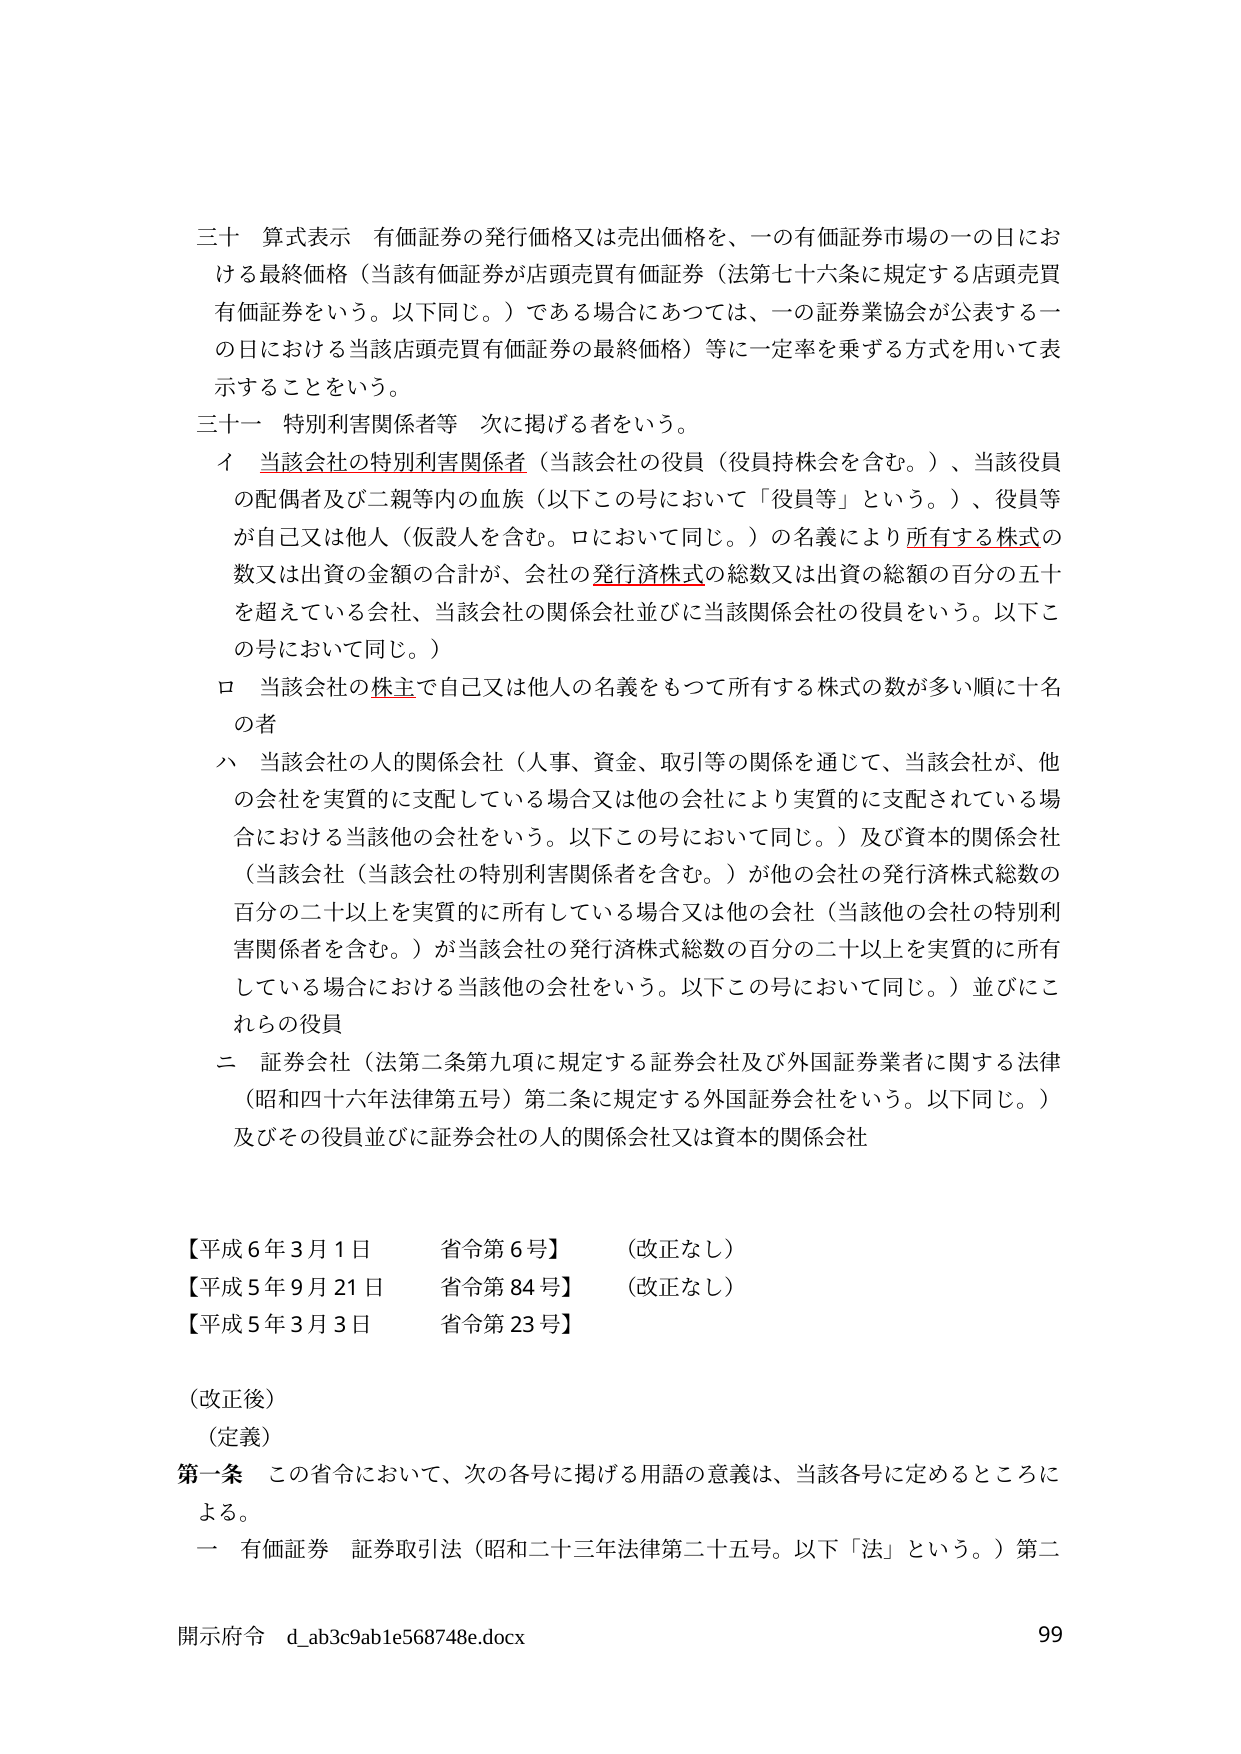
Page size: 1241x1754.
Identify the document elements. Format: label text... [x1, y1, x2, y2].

text ニ 証券会社（法第二条第九項に規定する証券会社及び外国証券業者に関する法律（昭和四十六年法律第五号）第二条に規定する外国証券会社をいう。以下同じ。）及びその役員並びに証券会社の人的関係会社又は資本的関係会社 [215, 1042, 1063, 1154]
text （改正後） [177, 1379, 1063, 1417]
text 【平成5年9月21日 省令第84号】 （改正なし） [177, 1267, 1063, 1304]
text 【平成5年3月3日 省令第23号】 [177, 1304, 1063, 1342]
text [196, 1529, 1063, 1567]
text 【平成6年3月1日 省令第6号】 （改正なし） [177, 1229, 1063, 1267]
text 第一条 この省令において、次の各号に掲げる用語の意義は、当該各号に定めるところによる。 [177, 1454, 1063, 1529]
text 三十 算式表示 有価証券の発行価格又は売出価格を、一の有価証券市場の一の日における最終価格（当該有価証券が店頭売買有価証券（法第七十六条に規定する店頭売買有価証券をいう。以下同じ。）である場合にあつては、一の証券業協会が公表する一の日における当該店頭売買有価証券の最終価格）等に一定率を乗ずる方式を用いて表示することをいう。 [196, 217, 1063, 404]
text ロ 当該会社の株主で自己又は他人の名義をもつて所有する株式の数が多い順に十名の者 [215, 667, 1063, 742]
text 三十一 特別利害関係者等 次に掲げる者をいう。 [196, 404, 1063, 442]
text イ 当該会社の特別利害関係者（当該会社の役員（役員持株会を含む。）、当該役員の配偶者及び二親等内の血族（以下この号において「役員等」という。）、役員等が自己又は他人（仮設人を含む。ロにおいて同じ。）の名義により所有する株式の数又は出資の金額の合計が、会社の発行済株式の総数又は出資の総額の百分の五十を超えている会社、当該会社の関係会社並びに当該関係会社の役員をいう。以下この号において同じ。） [215, 442, 1063, 667]
text ハ 当該会社の人的関係会社（人事、資金、取引等の関係を通じて、当該会社が、他の会社を実質的に支配している場合又は他の会社により実質的に支配されている場合における当該他の会社をいう。以下この号において同じ。）及び資本的関係会社（当該会社（当該会社の特別利害関係者を含む。）が他の会社の発行済株式総数の百分の二十以上を実質的に所有している場合又は他の会社（当該他の会社の特別利害関係者を含む。）が当該会社の発行済株式総数の百分の二十以上を実質的に所有している場合における当該他の会社をいう。以下この号において同じ。）並びにこれらの役員 [215, 742, 1063, 1042]
text （定義） [196, 1417, 1063, 1454]
